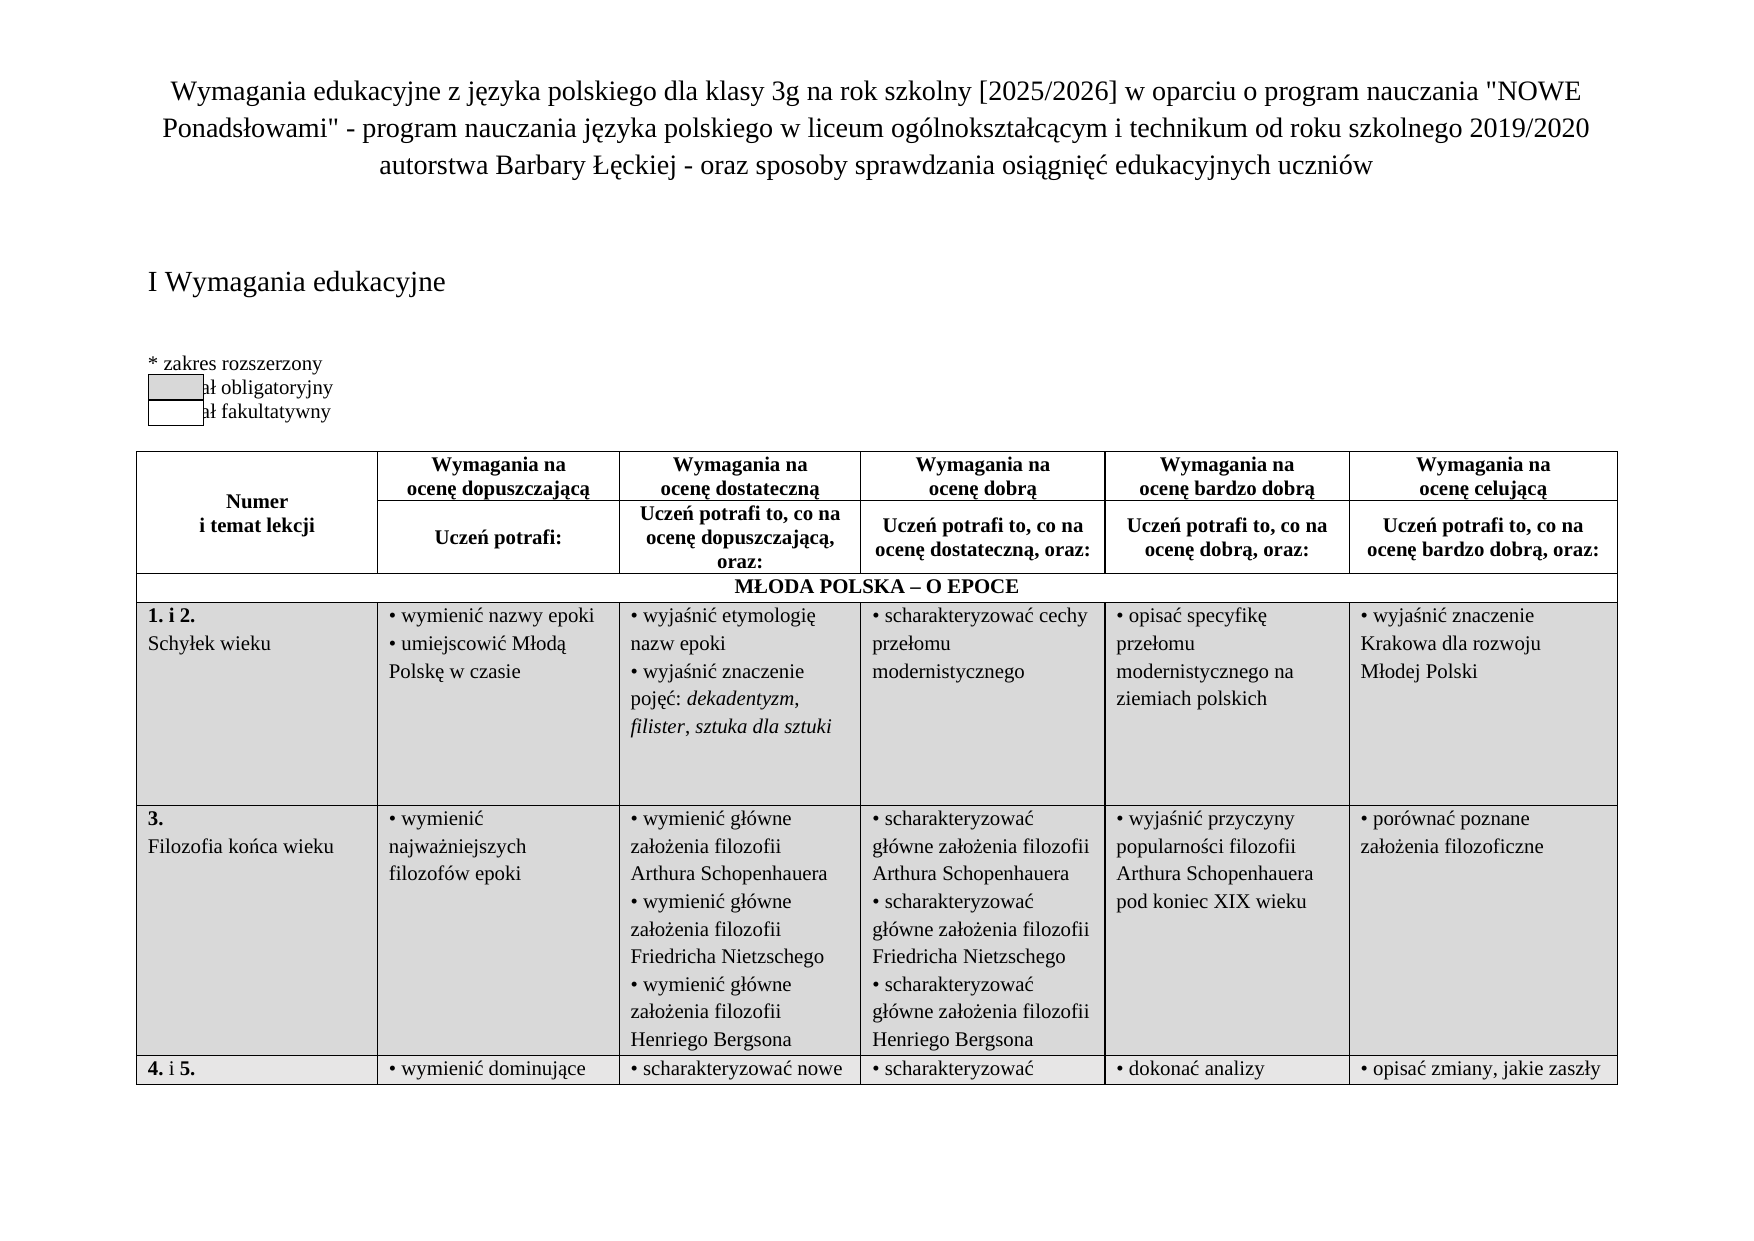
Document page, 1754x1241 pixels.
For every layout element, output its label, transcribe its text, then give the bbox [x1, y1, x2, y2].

table_cell • scharakteryzować cechy przełomu modernistycznego [861, 603, 1104, 805]
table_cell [620, 1056, 860, 1084]
table_cell Uczeń potrafi to, co na ocenę bardzo dobrą, oraz: [1350, 501, 1617, 573]
text materiał fakultatywny [204, 399, 1606, 423]
table_cell Uczeń potrafi to, co na ocenę dopuszczającą, oraz: [620, 501, 860, 573]
table_header Wymagania na ocenę bardzo dobrą [1106, 452, 1349, 500]
text I Wymagania edukacyjne [148, 264, 1606, 298]
table_cell • wymienić główne założenia filozofii Arthura Schopenhauera • wymienić główne założenia filozofii Friedricha Nietzschego • wymienić główne założenia filozofii Henriego Bergsona [620, 806, 860, 1055]
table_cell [137, 1056, 377, 1084]
table_cell • wyjaśnić znaczenie Krakowa dla rozwoju Młodej Polski [1350, 603, 1617, 805]
text Wymagania edukacyjne z języka polskiego dla klasy 3g na rok szkolny [2025/2026] w oparciu o program nauczania "NOWE Ponadsłowami" - program nauczania języka polskiego w liceum ogólnokształcącym i technikum od roku szkolnego 2019/2020 autorstwa Barbary Łęckiej - oraz sposoby sprawdzania osiągnięć edukacyjnych uczniów [148, 74, 1606, 181]
table_cell • wyjaśnić przyczyny popularności filozofii Arthura Schopenhauera pod koniec XIX wieku [1106, 806, 1349, 1055]
text materiał obligatoryjny [204, 375, 1606, 399]
text * zakres rozszerzony [148, 351, 1606, 375]
table_header Wymagania na ocenę dopuszczającą [378, 452, 619, 500]
table_cell Uczeń potrafi: [378, 501, 619, 573]
table_cell 3. Filozofia końca wieku [137, 806, 377, 1055]
table_header Wymagania na ocenę celującą [1350, 452, 1617, 500]
table_cell • wymienić nazwy epoki • umiejscowić Młodą Polskę w czasie [378, 603, 619, 805]
table_cell • opisać specyfikę przełomu modernistycznego na ziemiach polskich [1106, 603, 1349, 805]
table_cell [861, 1056, 1104, 1084]
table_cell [1350, 1056, 1617, 1084]
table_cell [378, 1056, 619, 1084]
table_header Wymagania na ocenę dobrą [861, 452, 1104, 500]
table_cell • porównać poznane założenia filozoficzne [1350, 806, 1617, 1055]
table_header Numer i temat lekcji [137, 452, 377, 573]
table_cell • scharakteryzować główne założenia filozofii Arthura Schopenhauera • scharakteryzować główne założenia filozofii Friedricha Nietzschego • scharakteryzować główne założenia filozofii Henriego Bergsona [861, 806, 1104, 1055]
table_cell MŁODA POLSKA – O EPOCE [137, 574, 1617, 602]
table_cell • wymienić najważniejszych filozofów epoki [378, 806, 619, 1055]
table_cell 1. i 2. Schyłek wieku [137, 603, 377, 805]
table_cell Uczeń potrafi to, co na ocenę dobrą, oraz: [1106, 501, 1349, 573]
table_cell Uczeń potrafi to, co na ocenę dostateczną, oraz: [861, 501, 1104, 573]
table_cell • wyjaśnić etymologię nazw epoki • wyjaśnić znaczenie pojęć: dekadentyzm, filister, sztuka dla sztuki [620, 603, 860, 805]
table_header Wymagania na ocenę dostateczną [620, 452, 860, 500]
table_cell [1106, 1056, 1349, 1084]
